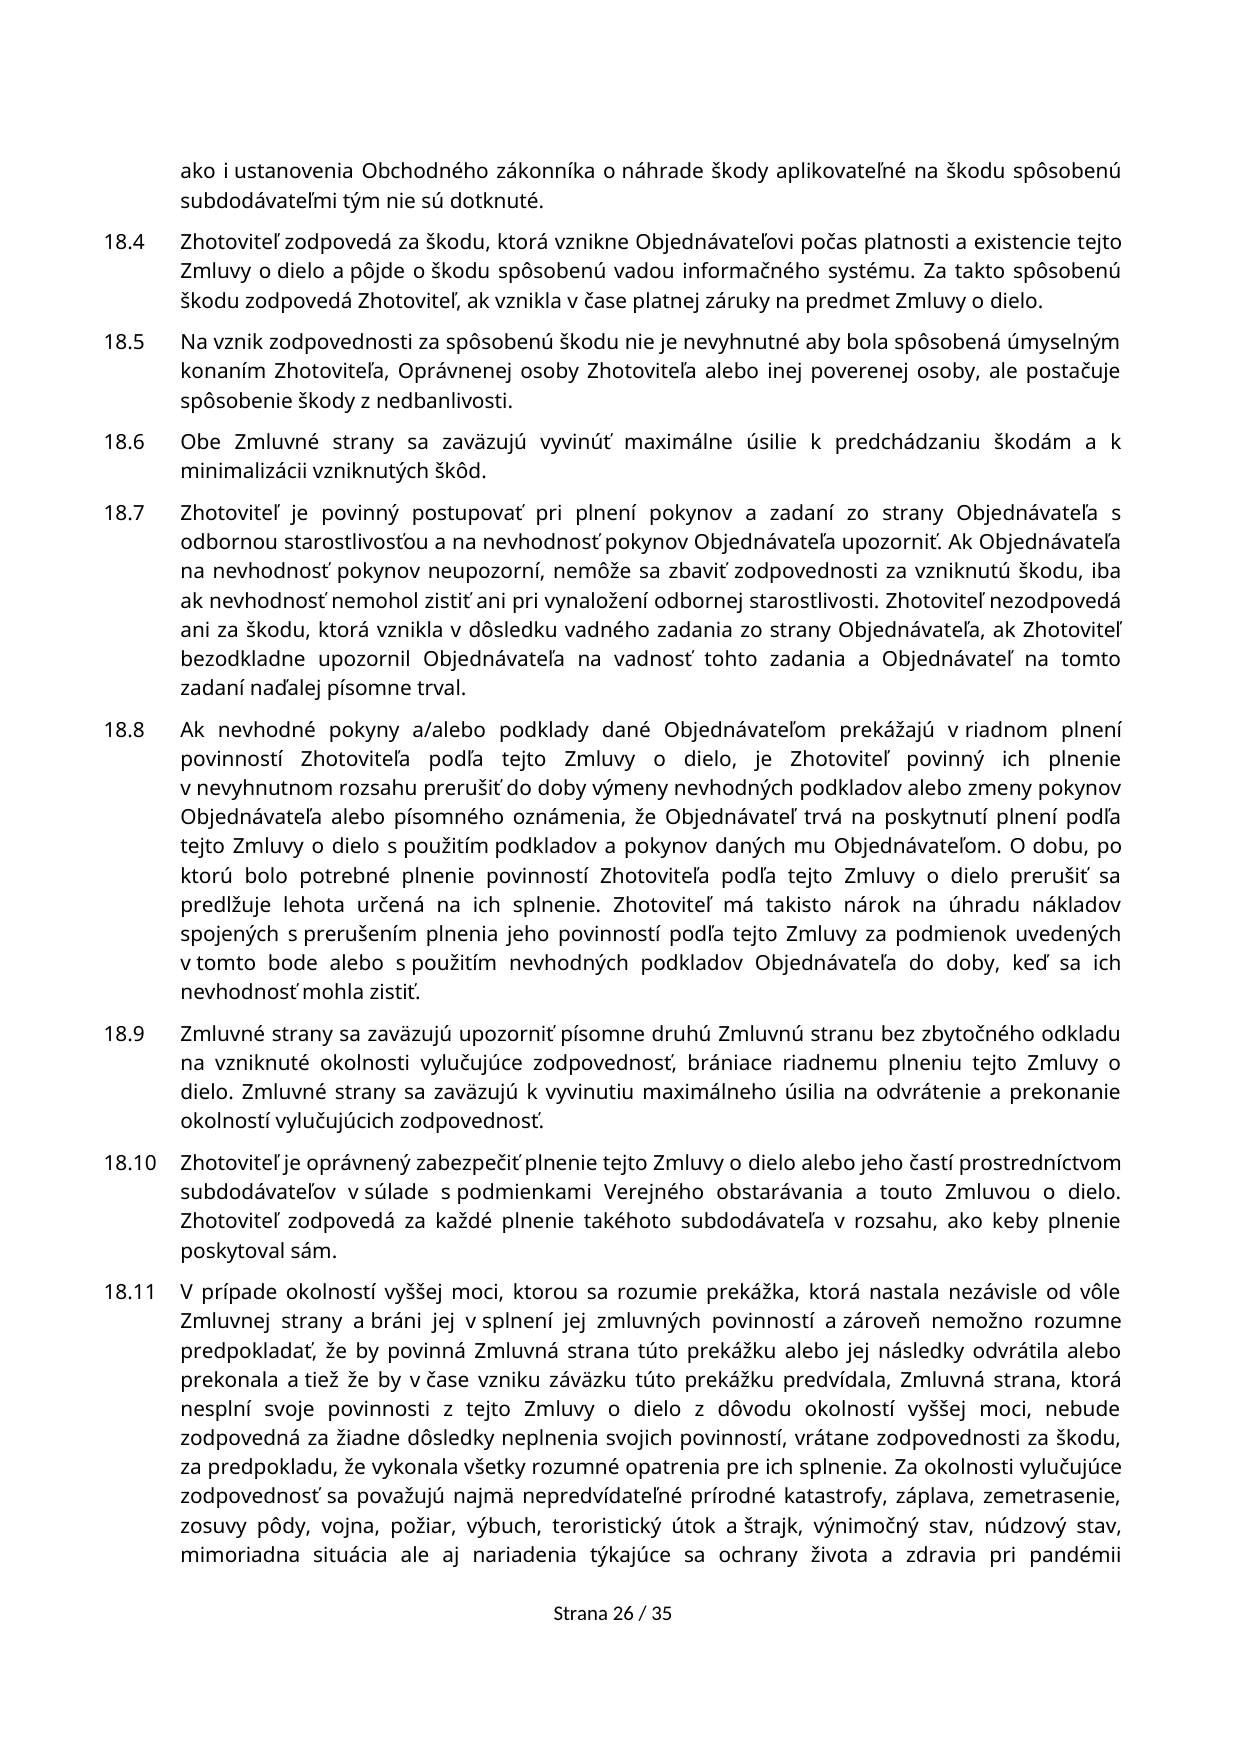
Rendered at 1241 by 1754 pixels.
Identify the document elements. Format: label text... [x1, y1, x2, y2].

text Ak nevhodné pokyny a/alebo podklady dané Objednávateľom prekážajú v riadnom plnení povinností Zhotoviteľa podľa tejto Zmluvy o dielo, je Zhotoviteľ povinný ich plnenie v nevyhnutnom rozsahu prerušiť do doby výmeny nevhodných podkladov alebo zmeny pokynov Objednávateľa alebo písomného oznámenia, že Objednávateľ trvá na poskytnutí plnení podľa tejto Zmluvy o dielo s použitím podkladov a pokynov daných mu Objednávateľom. O dobu, po ktorú bolo potrebné plnenie povinností Zhotoviteľa podľa tejto Zmluvy o dielo prerušiť sa predlžuje lehota určená na ich splnenie. Zhotoviteľ má takisto nárok na úhradu nákladov spojených s prerušením plnenia jeho povinností podľa tejto Zmluvy za podmienok uvedených v tomto bode alebo s použitím nevhodných podkladov Objednávateľa do doby, keď sa ich nevhodnosť mohla zistiť. [103, 714, 1122, 1006]
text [103, 1277, 1122, 1568]
text Zmluvné strany sa zaväzujú upozorniť písomne druhú Zmluvnú stranu bez zbytočného odkladu na vzniknuté okolnosti vylučujúce zodpovednosť, brániace riadnemu plneniu tejto Zmluvy o dielo. Zmluvné strany sa zaväzujú k vyvinutiu maximálneho úsilia na odvrátenie a prekonanie okolností vylučujúcich zodpovednosť. [103, 1018, 1122, 1135]
text Na vznik zodpovednosti za spôsobenú škodu nie je nevyhnutné aby bola spôsobená úmyselným konaním Zhotoviteľa, Oprávnenej osoby Zhotoviteľa alebo inej poverenej osoby, ale postačuje spôsobenie škody z nedbanlivosti. [103, 327, 1122, 414]
text Zhotoviteľ zodpovedá za škodu, ktorá vznikne Objednávateľovi počas platnosti a existencie tejto Zmluvy o dielo a pôjde o škodu spôsobenú vadou informačného systému. Za takto spôsobenú škodu zodpovedá Zhotoviteľ, ak vznikla v čase platnej záruky na predmet Zmluvy o dielo. [103, 227, 1122, 314]
text Zhotoviteľ je povinný postupovať pri plnení pokynov a zadaní zo strany Objednávateľa s odbornou starostlivosťou a na nevhodnosť pokynov Objednávateľa upozorniť. Ak Objednávateľa na nevhodnosť pokynov neupozorní, nemôže sa zbaviť zodpovednosti za vzniknutú škodu, iba ak nevhodnosť nemohol zistiť ani pri vynaložení odbornej starostlivosti. Zhotoviteľ nezodpovedá ani za škodu, ktorá vznikla v dôsledku vadného zadania zo strany Objednávateľa, ak Zhotoviteľ bezodkladne upozornil Objednávateľa na vadnosť tohto zadania a Objednávateľ na tomto zadaní naďalej písomne trval. [103, 498, 1122, 702]
text Obe Zmluvné strany sa zaväzujú vyvinúť maximálne úsilie k predchádzaniu škodám a k minimalizácii vzniknutých škôd. [103, 427, 1122, 485]
text Zhotoviteľ je oprávnený zabezpečiť plnenie tejto Zmluvy o dielo alebo jeho častí prostredníctvom subdodávateľov v súlade s podmienkami Verejného obstarávania a touto Zmluvou o dielo. Zhotoviteľ zodpovedá za každé plnenie takéhoto subdodávateľa v rozsahu, ako keby plnenie poskytoval sám. [103, 1148, 1122, 1264]
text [103, 156, 1122, 214]
